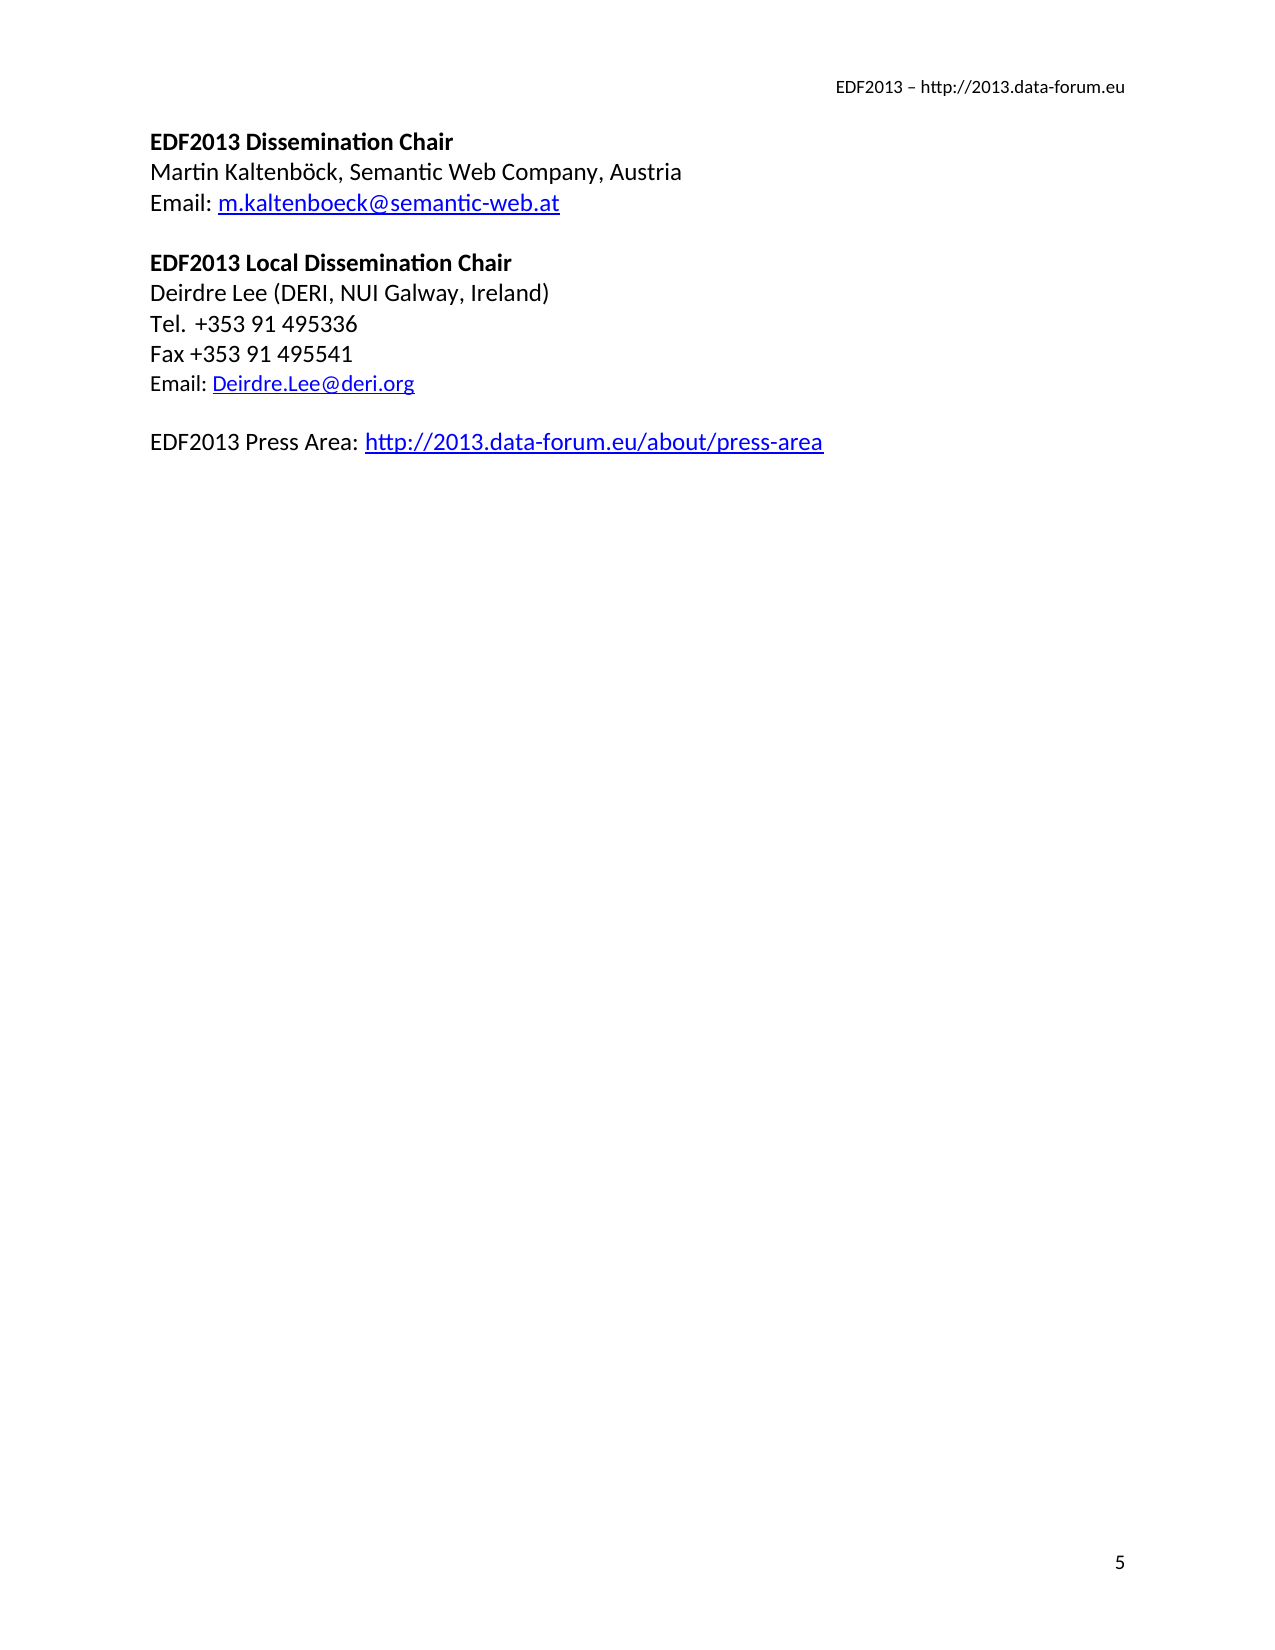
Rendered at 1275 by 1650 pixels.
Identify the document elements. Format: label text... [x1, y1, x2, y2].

text EDF2013 Dissemination Chair Martin Kaltenböck, Semantic Web Company, Austria Email: m.kaltenboeck@semantic-web.at [150, 126, 1125, 217]
text EDF2013 Local Dissemination Chair Deirdre Lee (DERI, NUI Galway, Ireland) Tel. +353 91 495336 Fax +353 91 495541 Email: Deirdre.Lee@deri.org [150, 247, 1125, 397]
text EDF2013 Press Area: http://2013.data-forum.eu/about/press-area [150, 426, 1125, 456]
